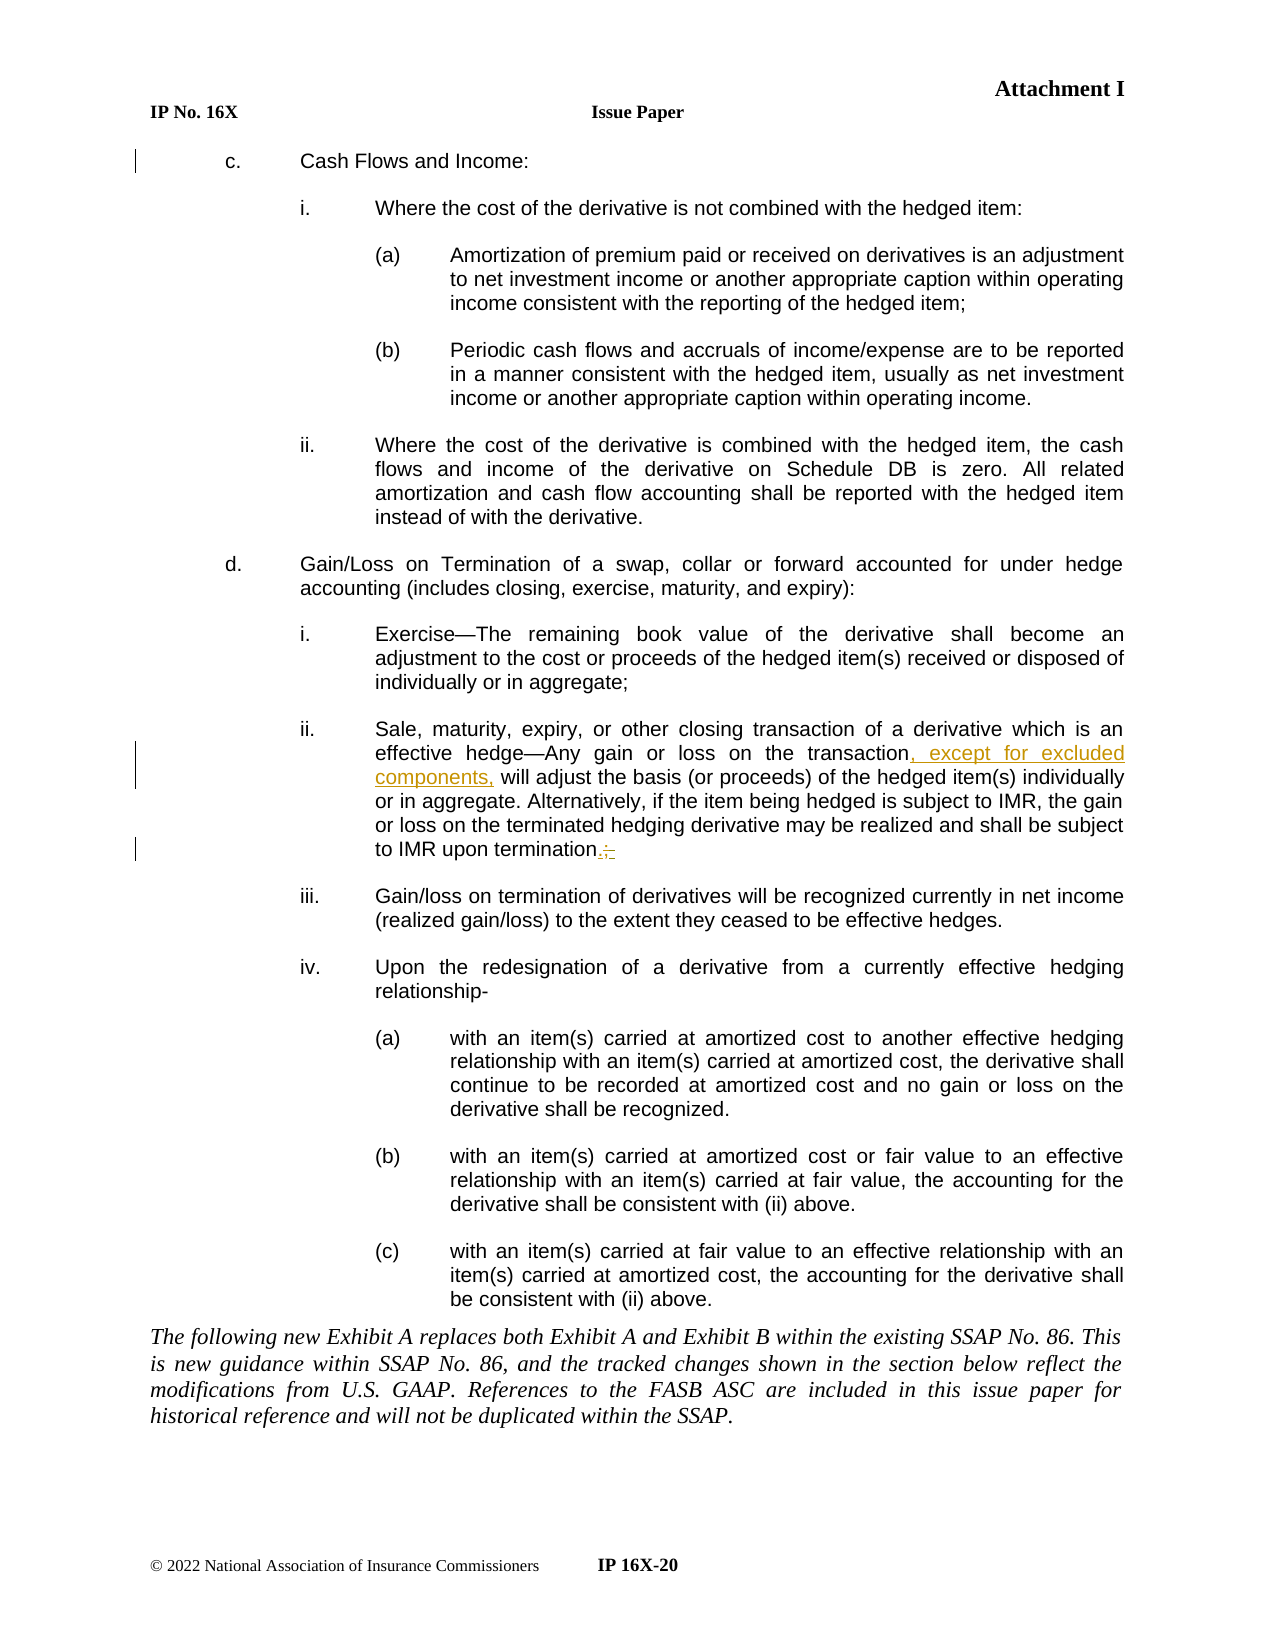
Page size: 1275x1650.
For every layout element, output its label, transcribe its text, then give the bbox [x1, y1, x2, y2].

text d. Gain/Loss on Termination of a swap, collar or forward accounted for under hedge accounting (includes closing, exercise, maturity, and expiry): [225, 551, 1125, 599]
text iii. Gain/loss on termination of derivatives will be recognized currently in net income (realized gain/loss) to the extent they ceased to be effective hedges. [300, 884, 1125, 932]
text (c) with an item(s) carried at fair value to an effective relationship with an item(s) carried at amortized cost, the accounting for the derivative shall be consistent with (ii) above. [375, 1239, 1125, 1311]
text i. Where the cost of the derivative is not combined with the hedged item: [300, 196, 1125, 220]
text (b) Periodic cash flows and accruals of income/expense are to be reported in a manner consistent with the hedged item, usually as net investment income or another appropriate caption within operating income. [375, 338, 1125, 410]
text The following new Exhibit A replaces both Exhibit A and Exhibit B within the existing SSAP No. 86. This is new guidance within SSAP No. 86, and the tracked changes shown in the section below reflect the modifications from U.S. GAAP. References to the FASB ASC are included in this issue paper for historical reference and will not be duplicated within the SSAP. [150, 1323, 1125, 1429]
text (b) with an item(s) carried at amortized cost or fair value to an effective relationship with an item(s) carried at fair value, the accounting for the derivative shall be consistent with (ii) above. [375, 1144, 1125, 1216]
text iv. Upon the redesignation of a derivative from a currently effective hedging relationship- [300, 954, 1125, 1002]
text (a) with an item(s) carried at amortized cost to another effective hedging relationship with an item(s) carried at amortized cost, the derivative shall continue to be recorded at amortized cost and no gain or loss on the derivative shall be recognized. [375, 1025, 1125, 1121]
text ii. Where the cost of the derivative is combined with the hedged item, the cash flows and income of the derivative on Schedule DB is zero. All related amortization and cash flow accounting shall be reported with the hedged item instead of with the derivative. [300, 433, 1125, 528]
text ii. Sale, maturity, expiry, or other closing transaction of a derivative which is an effective hedge—Any gain or loss on the transaction will adjust the basis (or proceeds) of the hedged item(s) individually or in aggregate. Alternatively, if the item being hedged is subject to IMR, the gain or loss on the terminated hedging derivative may be realized and shall be subject to IMR upon termination [300, 717, 1125, 861]
text (a) Amortization of premium paid or received on derivatives is an adjustment to net investment income or another appropriate caption within operating income consistent with the reporting of the hedged item; [375, 243, 1125, 315]
text c. Cash Flows and Income: [225, 149, 1125, 173]
text i. Exercise—The remaining book value of the derivative shall become an adjustment to the cost or proceeds of the hedged item(s) received or disposed of individually or in aggregate; [300, 622, 1125, 694]
